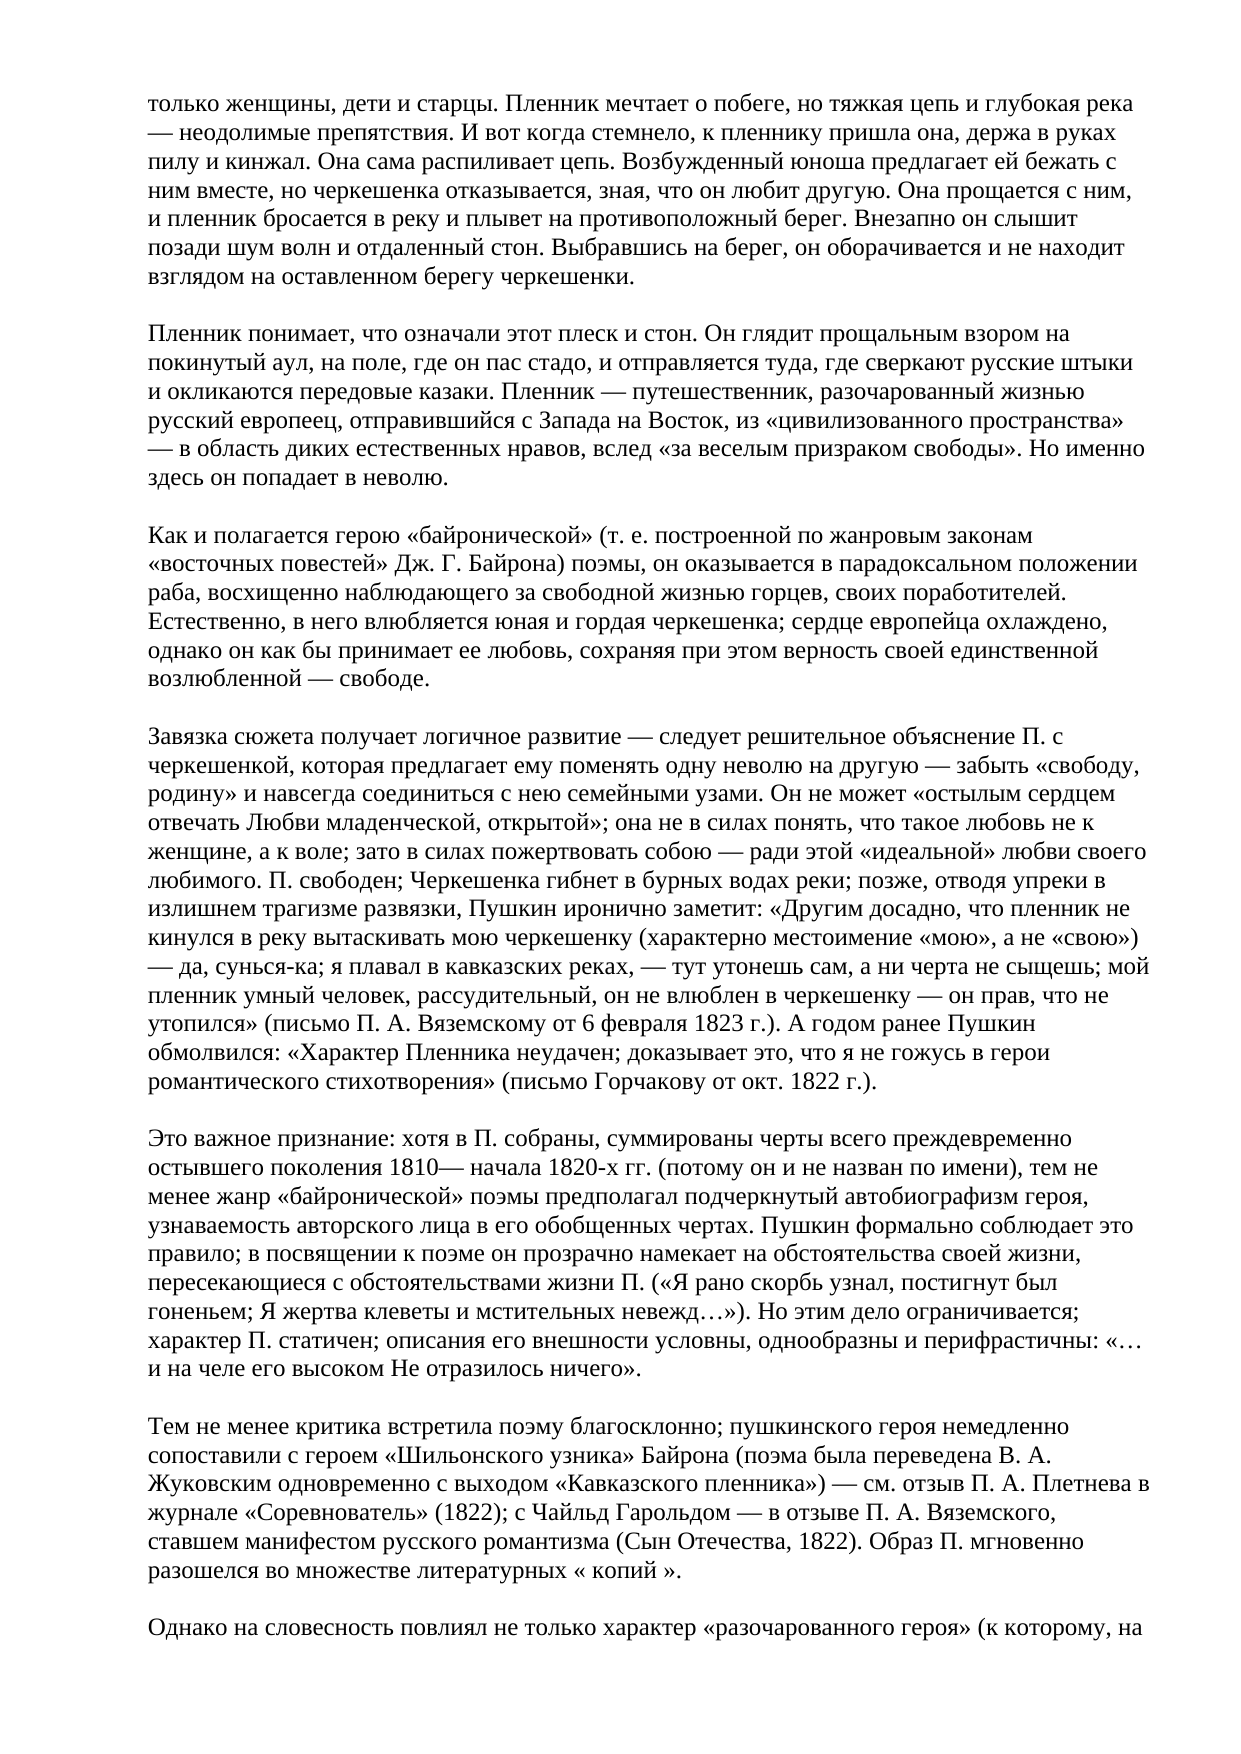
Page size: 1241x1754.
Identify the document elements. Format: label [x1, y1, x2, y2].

text [148, 88, 1152, 1641]
